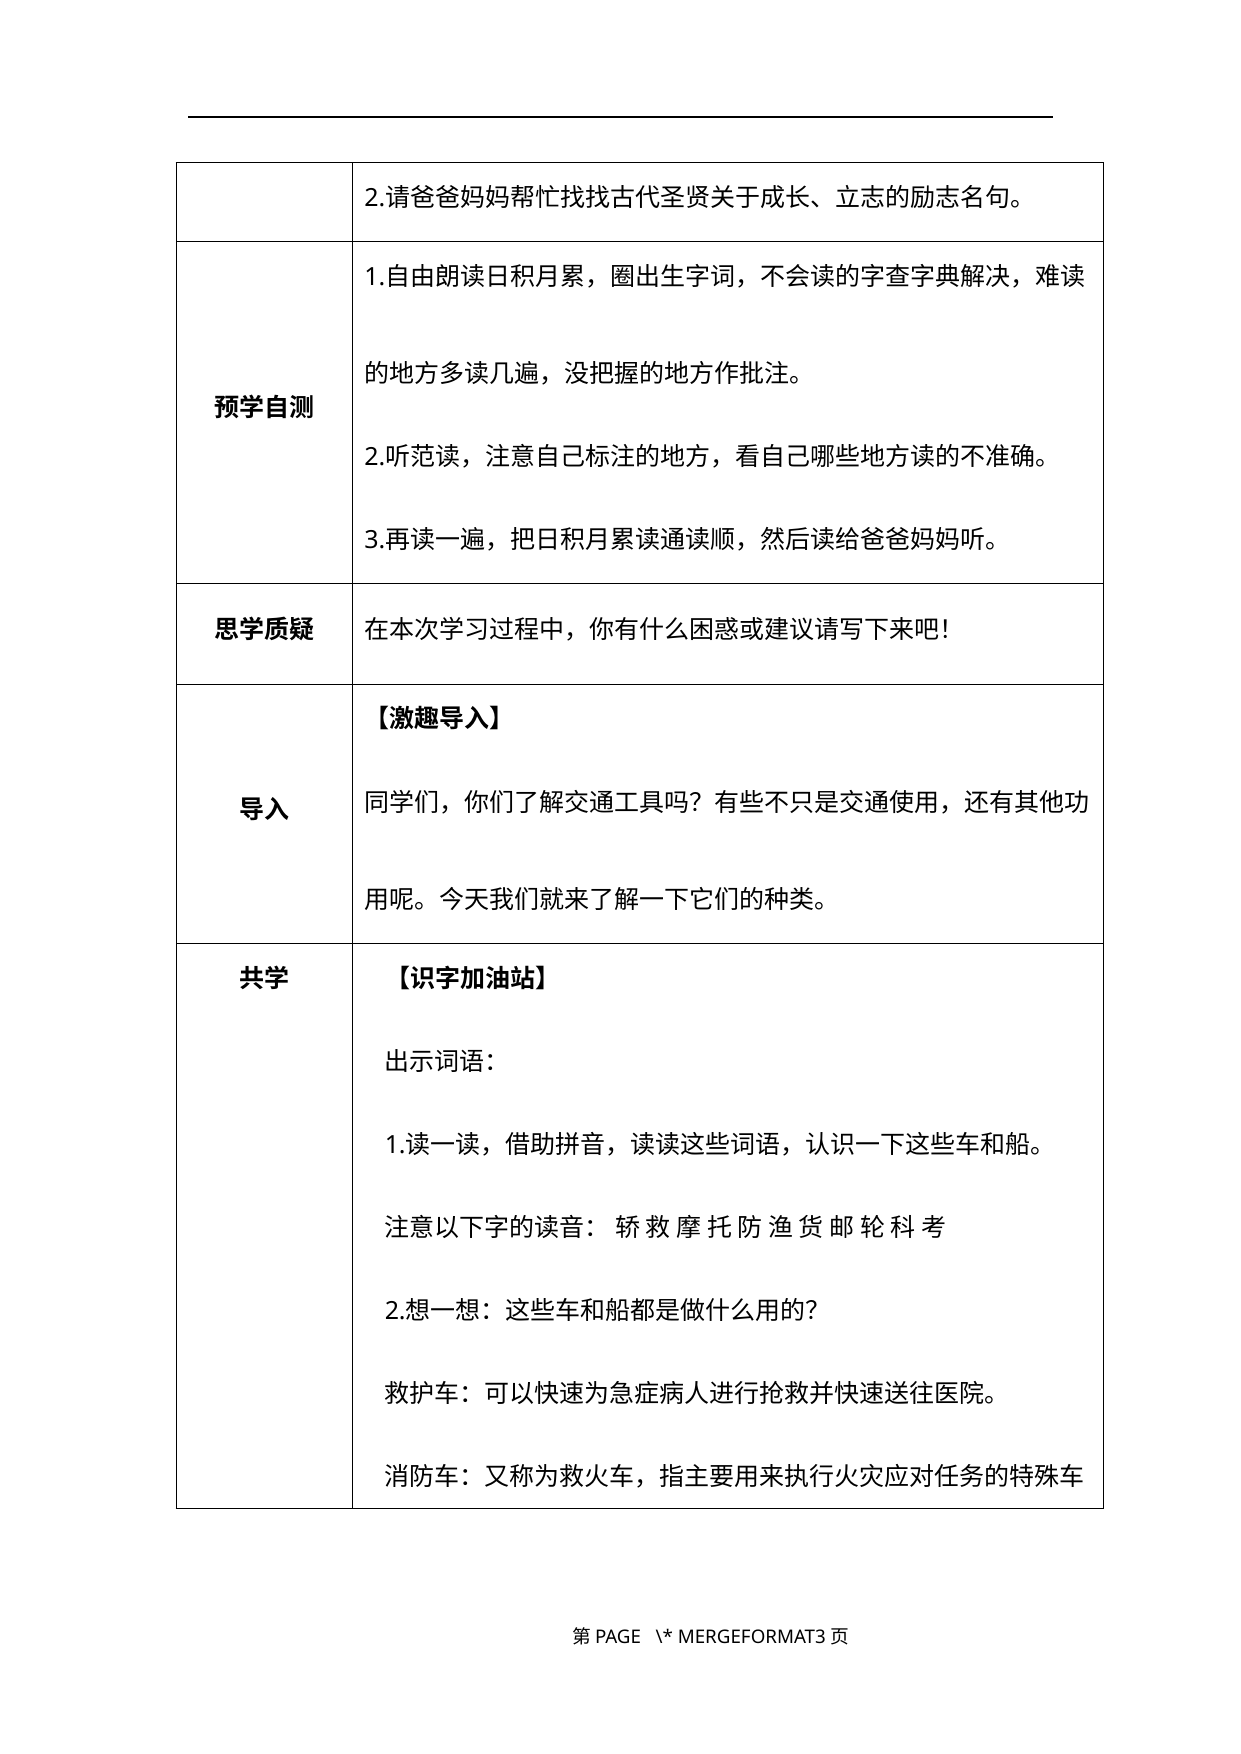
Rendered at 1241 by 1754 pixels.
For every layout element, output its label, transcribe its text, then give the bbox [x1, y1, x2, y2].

table_cell 在本次学习过程中，你有什么困惑或建议请写下来吧！ [353, 584, 1103, 683]
table_cell 共学 [177, 944, 352, 1507]
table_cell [353, 163, 1103, 241]
table_cell 1.自由朗读日积月累，圈出生字词，不会读的字查字典解决，难读的地方多读几遍，没把握的地方作批注。 2.听范读，注意自己标注的地方，看自己哪些地方读的不准确。 3.再读一遍，把日积月累读通读顺，然后读给爸爸妈妈听。 [353, 242, 1103, 583]
table_cell 【激趣导入】 同学们，你们了解交通工具吗？有些不只是交通使用，还有其他功用呢。今天我们就来了解一下它们的种类。 [353, 685, 1103, 943]
table_cell 预学自测 [177, 242, 352, 583]
table_cell 思学质疑 [177, 584, 352, 683]
table_cell 导入 [177, 685, 352, 943]
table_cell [353, 944, 1103, 1507]
